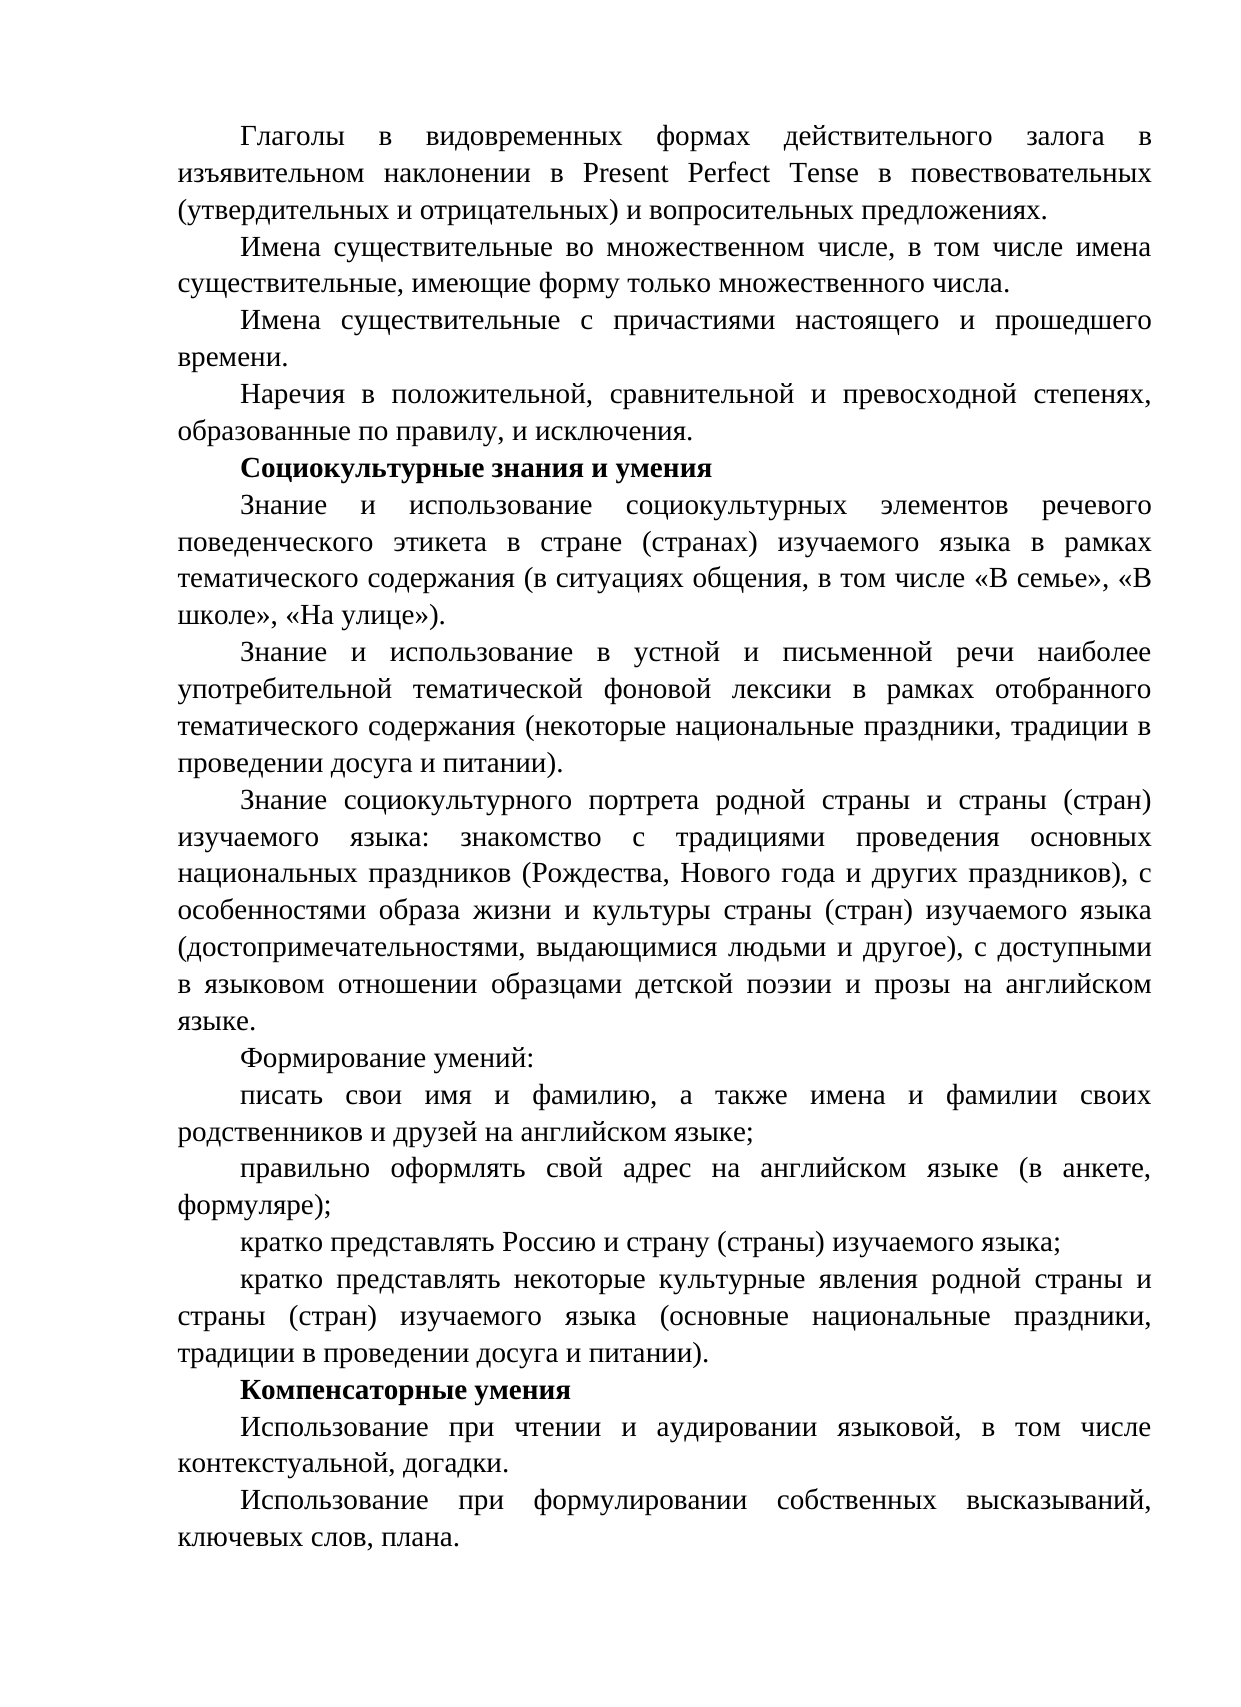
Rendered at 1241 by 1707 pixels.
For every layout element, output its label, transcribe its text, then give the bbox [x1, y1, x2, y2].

text кратко представлять Россию и страну (страны) изучаемого языка; [177, 1224, 1152, 1258]
text кратко представлять некоторые культурные явления родной страны и страны (стран) изучаемого языка (основные национальные праздники, традиции в проведении досуга и питании). [177, 1261, 1152, 1368]
text Наречия в положительной, сравнительной и превосходной степенях, образованные по правилу, и исключения. [177, 376, 1152, 447]
text Имена существительные с причастиями настоящего и прошедшего времени. [177, 302, 1152, 373]
text Глаголы в видовременных формах действительного залога в изъявительном наклонении в Present Perfect Tense в повествовательных (утвердительных и отрицательных) и вопросительных предложениях. [177, 118, 1152, 225]
text Компенсаторные умения [177, 1372, 1152, 1405]
text Формирование умений: [177, 1040, 1152, 1073]
text Использование при формулировании собственных высказываний, ключевых слов, плана. [177, 1482, 1152, 1553]
text Знание и использование социокультурных элементов речевого поведенческого этикета в стране (странах) изучаемого языка в рамках тематического содержания (в ситуациях общения, в том числе «В семье», «В школе», «На улице»). [177, 487, 1152, 631]
text Использование при чтении и аудировании языковой, в том числе контекстуальной, догадки. [177, 1409, 1152, 1479]
text Имена существительные во множественном числе, в том числе имена существительные, имеющие форму только множественного числа. [177, 229, 1152, 299]
text Знание и использование в устной и письменной речи наиболее употребительной тематической фоновой лексики в рамках отобранного тематического содержания (некоторые национальные праздники, традиции в проведении досуга и питании). [177, 634, 1152, 778]
text писать свои имя и фамилию, а также имена и фамилии своих родственников и друзей на английском языке; [177, 1077, 1152, 1147]
text Знание социокультурного портрета родной страны и страны (стран) изучаемого языка: знакомство с традициями проведения основных национальных праздников (Рождества, Нового года и других праздников), с особенностями образа жизни и культуры страны (стран) изучаемого языка (достопримечательностями, выдающимися людьми и другое), с доступными в языковом отношении образцами детской поэзии и прозы на английском языке. [177, 782, 1152, 1037]
text правильно оформлять свой адрес на английском языке (в анкете, формуляре); [177, 1151, 1152, 1221]
text Социокультурные знания и умения [177, 450, 1152, 483]
